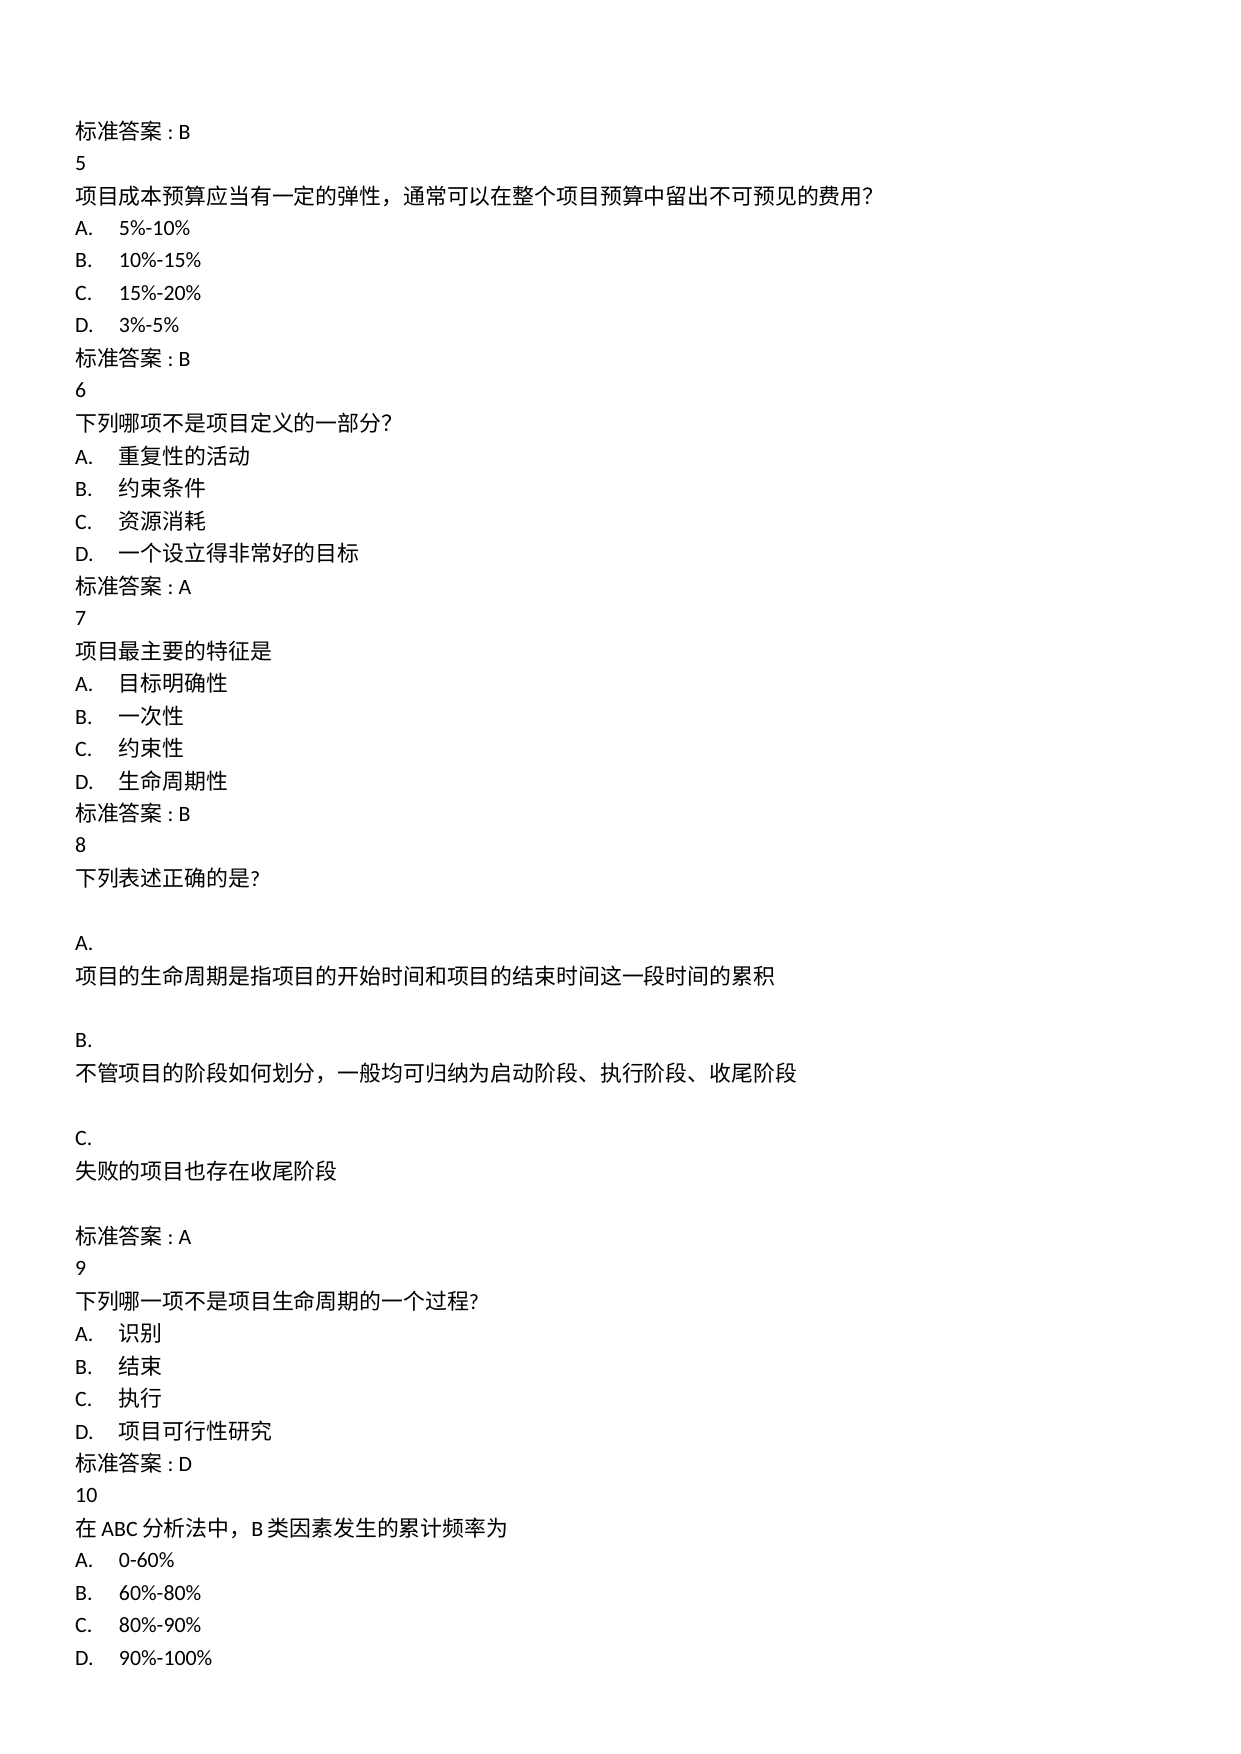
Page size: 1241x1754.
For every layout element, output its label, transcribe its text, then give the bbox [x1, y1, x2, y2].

text A. 目标明确性 [75, 666, 1165, 698]
text A. 重复性的活动 [75, 438, 1165, 471]
text 项目的生命周期是指项目的开始时间和项目的结束时间这一段时间的累积 [75, 958, 1165, 991]
text 下列表述正确的是? [75, 861, 1165, 893]
text B. 60%-80% [75, 1576, 1165, 1608]
text 失败的项目也存在收尾阶段 [75, 1153, 1165, 1186]
text 下列哪项不是项目定义的一部分？ [75, 406, 1165, 438]
text 项目最主要的特征是 [75, 633, 1165, 666]
text 标准答案 : B [75, 341, 1165, 373]
text B. 一次性 [75, 698, 1165, 731]
text A. 0-60% [75, 1543, 1165, 1576]
text C. 15%-20% [75, 276, 1165, 308]
text 9 [75, 1251, 1165, 1283]
text 标准答案 : A [75, 1218, 1165, 1251]
text B. 10%-15% [75, 243, 1165, 276]
text 5 [75, 146, 1165, 178]
text D. 项目可行性研究 [75, 1413, 1165, 1446]
text 标准答案 : B [75, 113, 1165, 146]
text 7 [75, 601, 1165, 633]
text 在ABC分析法中，B类因素发生的累计频率为 [75, 1511, 1165, 1543]
text 项目成本预算应当有一定的弹性，通常可以在整个项目预算中留出不可预见的费用？ [75, 178, 1165, 211]
text 标准答案 : B [75, 796, 1165, 828]
text C. 80%-90% [75, 1608, 1165, 1641]
text C. 执行 [75, 1381, 1165, 1413]
text D. 90%-100% [75, 1641, 1165, 1673]
text 不管项目的阶段如何划分，一般均可归纳为启动阶段、执行阶段、收尾阶段 [75, 1056, 1165, 1088]
text 10 [75, 1478, 1165, 1511]
text C. 资源消耗 [75, 503, 1165, 536]
text D. 一个设立得非常好的目标 [75, 536, 1165, 568]
text 标准答案 : D [75, 1446, 1165, 1478]
text A. 5%-10% [75, 211, 1165, 243]
text A. [75, 926, 1165, 958]
text D. 生命周期性 [75, 763, 1165, 796]
text 下列哪一项不是项目生命周期的一个过程? [75, 1283, 1165, 1316]
text 8 [75, 828, 1165, 861]
text D. 3%-5% [75, 308, 1165, 341]
text C. 约束性 [75, 731, 1165, 763]
text A. 识别 [75, 1316, 1165, 1348]
text B. 结束 [75, 1348, 1165, 1381]
text B. 约束条件 [75, 471, 1165, 503]
text 6 [75, 373, 1165, 406]
text 标准答案 : A [75, 568, 1165, 601]
text C. [75, 1121, 1165, 1153]
text B. [75, 1023, 1165, 1056]
